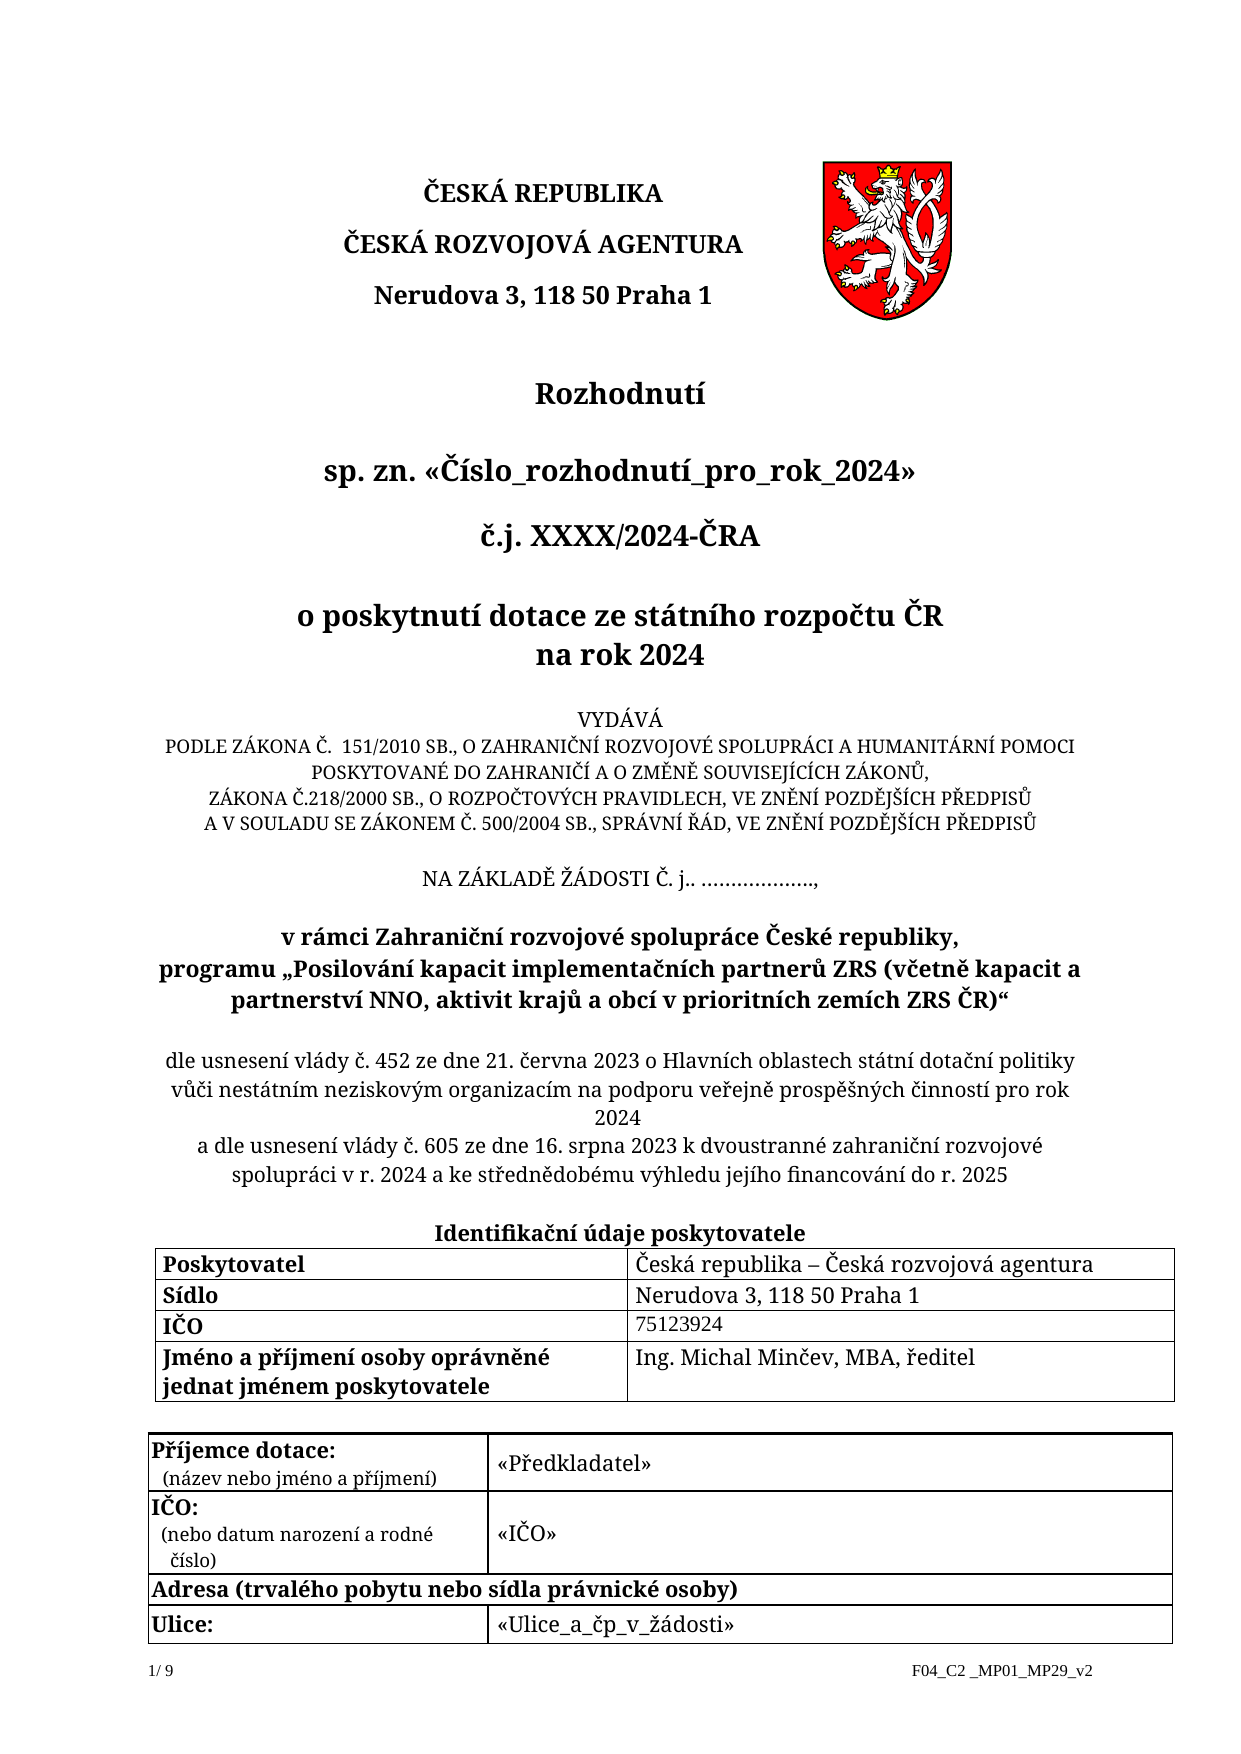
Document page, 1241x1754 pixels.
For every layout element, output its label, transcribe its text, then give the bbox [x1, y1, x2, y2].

text ZÁKONA Č.218/2000 SB., O ROZPOČTOVÝCH PRAVIDLECH, VE ZNĚNÍ POZDĚJŠÍCH PŘEDPISŮ a v souladu se zákonem č. 500/2004 Sb., správní řád, ve znění pozdějších předpisů [148, 785, 1093, 836]
table_cell Nerudova 3, 118 50 Praha 1 [628, 1280, 1174, 1310]
table_cell IČO [156, 1311, 627, 1341]
table_cell Adresa (trvalého pobytu nebo sídla právnické osoby) [149, 1575, 1172, 1604]
table_header «Předkladatel» [489, 1435, 1172, 1490]
table_cell «Ulice_a_čp_v_žádosti» [489, 1606, 1172, 1643]
table_header Česká republika – Česká rozvojová agentura [628, 1249, 1174, 1279]
picture [819, 158, 956, 324]
table_cell 75123924 [628, 1311, 1174, 1341]
subtitle sp. zn. «Číslo_rozhodnutí_pro_rok_2024» [148, 451, 1093, 490]
table_cell IČO: (nebo datum narození a rodné číslo) [149, 1492, 487, 1573]
text PODLE ZÁKONA Č. 151/2010 SB., O ZAHRANIČNÍ ROZVOJOVÉ SPOLUPRÁCI A HUMANITÁRNÍ POMOCI POSKYTOVANÉ DO ZAHRANIČÍ A O ZMĚNĚ SOUVISEJÍCÍCH ZÁKONŮ, [148, 734, 1093, 785]
table_cell Ing. Michal Minčev, MBA, ředitel [628, 1342, 1174, 1401]
table_cell Jméno a příjmení osoby oprávněné jednat jménem poskytovatele [156, 1342, 627, 1401]
table_cell «IČO» [489, 1492, 1172, 1573]
text č.j. XXXX/2024-ČRA [148, 515, 1093, 555]
subtitle Rozhodnutí [148, 219, 1093, 413]
text dle usnesení vlády č. 452 ze dne 21. června 2023 o Hlavních oblastech státní dotační politiky vůči nestátním neziskovým organizacím na podporu veřejně prospěšných činností pro rok 2024 a dle usnesení vlády č. 605 ze dne 16. srpna 2023 k dvoustranné zahraniční rozvojové spolupráci v r. 2024 a ke střednědobému výhledu jejího financování do r. 2025 [148, 1046, 1093, 1188]
table_header [812, 124, 967, 362]
text NA ZÁKLADĚ ŽÁDOSTI Č. j.. ………………., [148, 864, 1093, 893]
text na rok 2024 [148, 634, 1093, 674]
table_cell Ulice: [149, 1606, 487, 1643]
table_header Příjemce dotace: (název nebo jméno a příjmení) [149, 1435, 487, 1490]
text v rámci Zahraniční rozvojové spolupráce České republiky, [148, 921, 1093, 952]
table_header ČESKÁ REPUBLIKA ČESKÁ ROZVOJOVÁ AGENTURA Nerudova 3, 118 50 Praha 1 [274, 124, 812, 362]
text programu „Posilování kapacit implementačních partnerů ZRS (včetně kapacit a partnerství NNO, aktivit krajů a obcí v prioritních zemích ZRS ČR)“ [148, 952, 1093, 1015]
table_cell Sídlo [156, 1280, 627, 1310]
text VYDÁVÁ [148, 705, 1093, 734]
table_header Poskytovatel [156, 1249, 627, 1279]
text o poskytnutí dotace ze státního rozpočtu ČR [148, 595, 1093, 634]
text Identifikační údaje poskytovatele [148, 1218, 1093, 1248]
